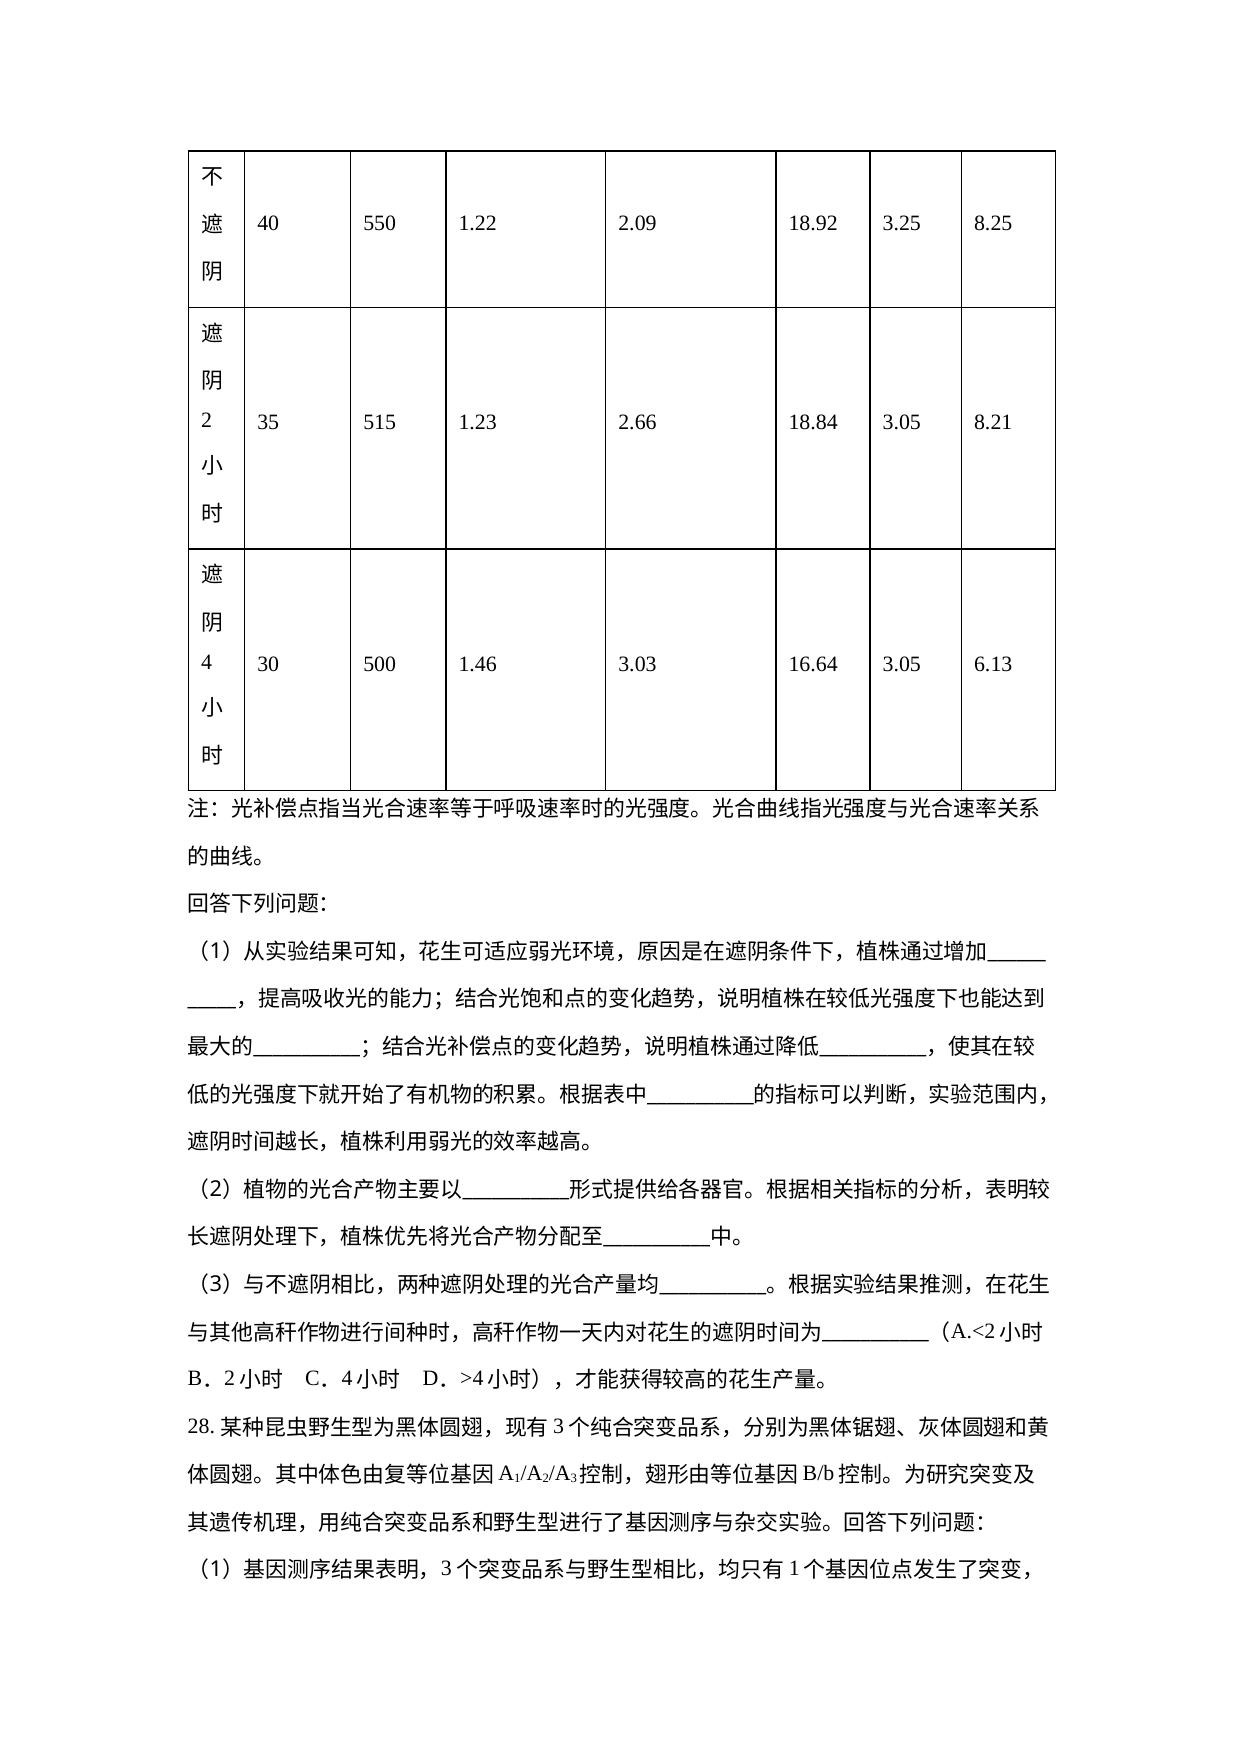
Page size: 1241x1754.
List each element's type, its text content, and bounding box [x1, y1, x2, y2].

table_cell 不遮阴 [189, 152, 244, 306]
table_cell 8.25 [962, 152, 1055, 306]
table_cell 18.92 [777, 152, 869, 306]
text 注：光补偿点指当光合速率等于呼吸速率时的光强度。光合曲线指光强度与光合速率关系的曲线。 [187, 791, 1053, 870]
table_cell 2.09 [606, 152, 775, 306]
text （2）植物的光合产物主要以___________形式提供给各器官。根据相关指标的分析，表明较长遮阴处理下，植株优先将光合产物分配至___________中。 [187, 1172, 1053, 1251]
table_cell 18.84 [777, 308, 869, 548]
table_cell 550 [351, 152, 445, 306]
table_cell 遮阴2小时 [189, 308, 244, 548]
table_cell 515 [351, 308, 445, 548]
table_cell 3.05 [871, 308, 961, 548]
table_cell 1.46 [447, 550, 605, 790]
table_cell 8.21 [962, 308, 1055, 548]
text 28. 某种昆虫野生型为黑体圆翅，现有3个纯合突变品系，分别为黑体锯翅、灰体圆翅和黄体圆翅。其中体色由复等位基因A1/A2/A3控制，翅形由等位基因B/b控制。为研究突变及其遗传机理，用纯合突变品系和野生型进行了基因测序与杂交实验。回答下列问题： [187, 1409, 1053, 1536]
table_cell 3.25 [871, 152, 961, 306]
table_cell 遮阴4小时 [189, 550, 244, 790]
table_cell 1.22 [447, 152, 605, 306]
table_cell 30 [245, 550, 350, 790]
text （3）与不遮阴相比，两种遮阴处理的光合产量均___________。根据实验结果推测，在花生与其他高秆作物进行间种时，高秆作物一天内对花生的遮阴时间为___________（A.<2小时 B．2小时 C．4小时 D．>4小时），才能获得较高的花生产量。 [187, 1267, 1053, 1394]
table_cell 500 [351, 550, 445, 790]
table_cell 1.23 [447, 308, 605, 548]
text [187, 1552, 1053, 1584]
table_cell 16.64 [777, 550, 869, 790]
text 回答下列问题： [187, 886, 1053, 918]
table_cell 40 [245, 152, 350, 306]
table_cell 3.03 [606, 550, 775, 790]
table_cell 2.66 [606, 308, 775, 548]
text （1）从实验结果可知，花生可适应弱光环境，原因是在遮阴条件下，植株通过增加___________，提高吸收光的能力；结合光饱和点的变化趋势，说明植株在较低光强度下也能达到最大的___________；结合光补偿点的变化趋势，说明植株通过降低___________，使其在较低的光强度下就开始了有机物的积累。根据表中___________的指标可以判断，实验范围内，遮阴时间越长，植株利用弱光的效率越高。 [187, 934, 1053, 1156]
table_cell 35 [245, 308, 350, 548]
table_cell 6.13 [962, 550, 1055, 790]
table_cell 3.05 [871, 550, 961, 790]
